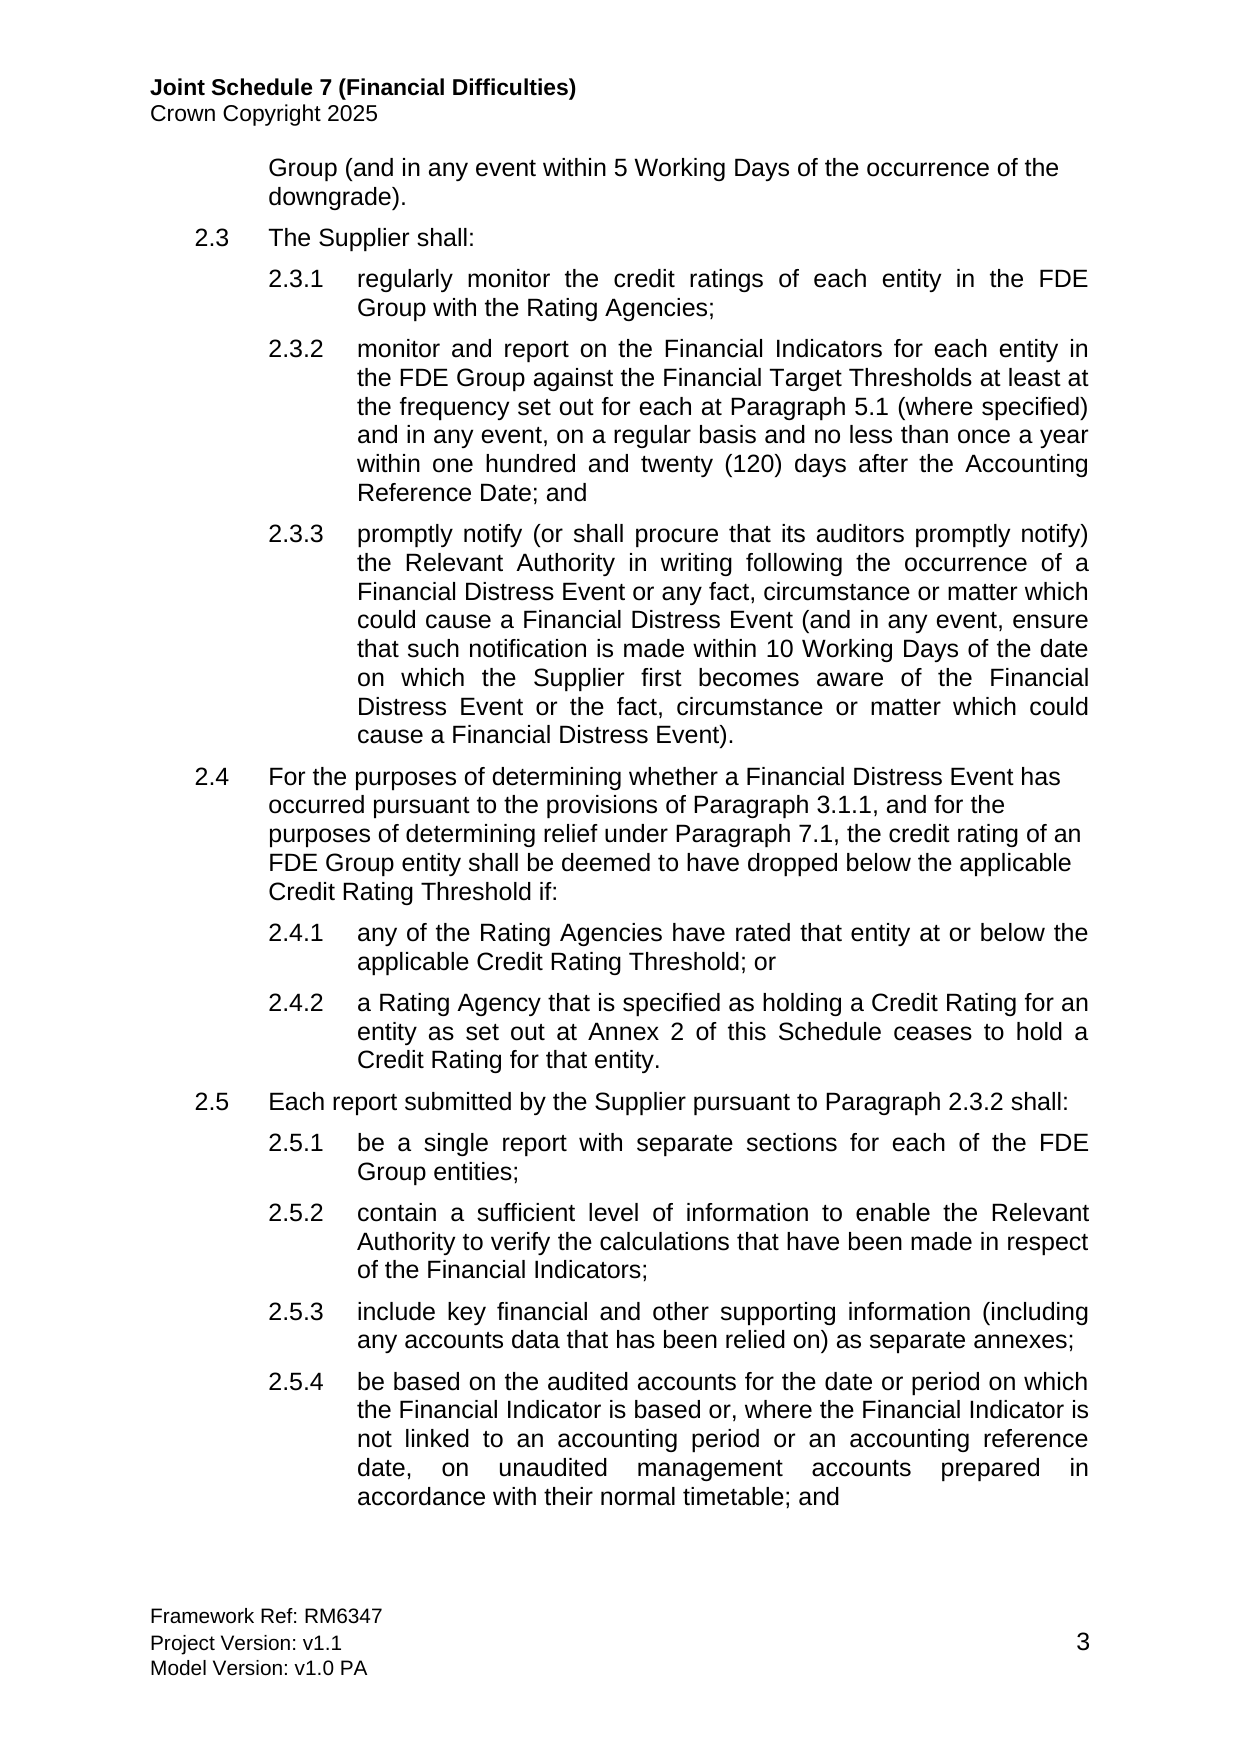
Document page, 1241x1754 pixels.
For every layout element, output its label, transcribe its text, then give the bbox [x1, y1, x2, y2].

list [194, 153, 1090, 210]
list monitor and report on the Financial Indicators for each entity in the FDE Group against the Financial Target Thresholds at least at the frequency set out for each at Paragraph 5.1 (where specified) and in any event, on a regular basis and no less than once a year within one hundred and twenty (120) days after the Accounting Reference Date; and [268, 334, 1090, 507]
list regularly monitor the credit ratings of each entity in the FDE Group with the Rating Agencies; [268, 264, 1090, 322]
list promptly notify (or shall procure that its auditors promptly notify) the Relevant Authority in writing following the occurrence of a Financial Distress Event or any fact, circumstance or matter which could cause a Financial Distress Event (and in any event, ensure that such notification is made within 10 Working Days of the date on which the Supplier first becomes aware of the Financial Distress Event or the fact, circumstance or matter which could cause a Financial Distress Event). [268, 519, 1090, 749]
list be based on the audited accounts for the date or period on which the Financial Indicator is based or, where the Financial Indicator is not linked to an accounting period or an accounting reference date, on unaudited management accounts prepared in accordance with their normal timetable; and [268, 1367, 1090, 1510]
list Each report submitted by the Supplier pursuant to Paragraph 2.3.2 shall: [194, 1087, 1090, 1115]
list contain a sufficient level of information to enable the Relevant Authority to verify the calculations that have been made in respect of the Financial Indicators; [268, 1198, 1090, 1284]
list be a single report with separate sections for each of the FDE Group entities; [268, 1128, 1090, 1185]
list a Rating Agency that is specified as holding a Credit Rating for an entity as set out at Annex 2 of this Schedule ceases to hold a Credit Rating for that entity. [268, 988, 1090, 1074]
list include key financial and other supporting information (including any accounts data that has been relied on) as separate annexes; [268, 1297, 1090, 1354]
list any of the Rating Agencies have rated that entity at or below the applicable Credit Rating Threshold; or [268, 918, 1090, 975]
list The Supplier shall: [194, 223, 1090, 252]
list For the purposes of determining whether a Financial Distress Event has occurred pursuant to the provisions of Paragraph 3.1.1, and for the purposes of determining relief under Paragraph 7.1, the credit rating of an FDE Group entity shall be deemed to have dropped below the applicable Credit Rating Threshold if: [194, 762, 1090, 905]
